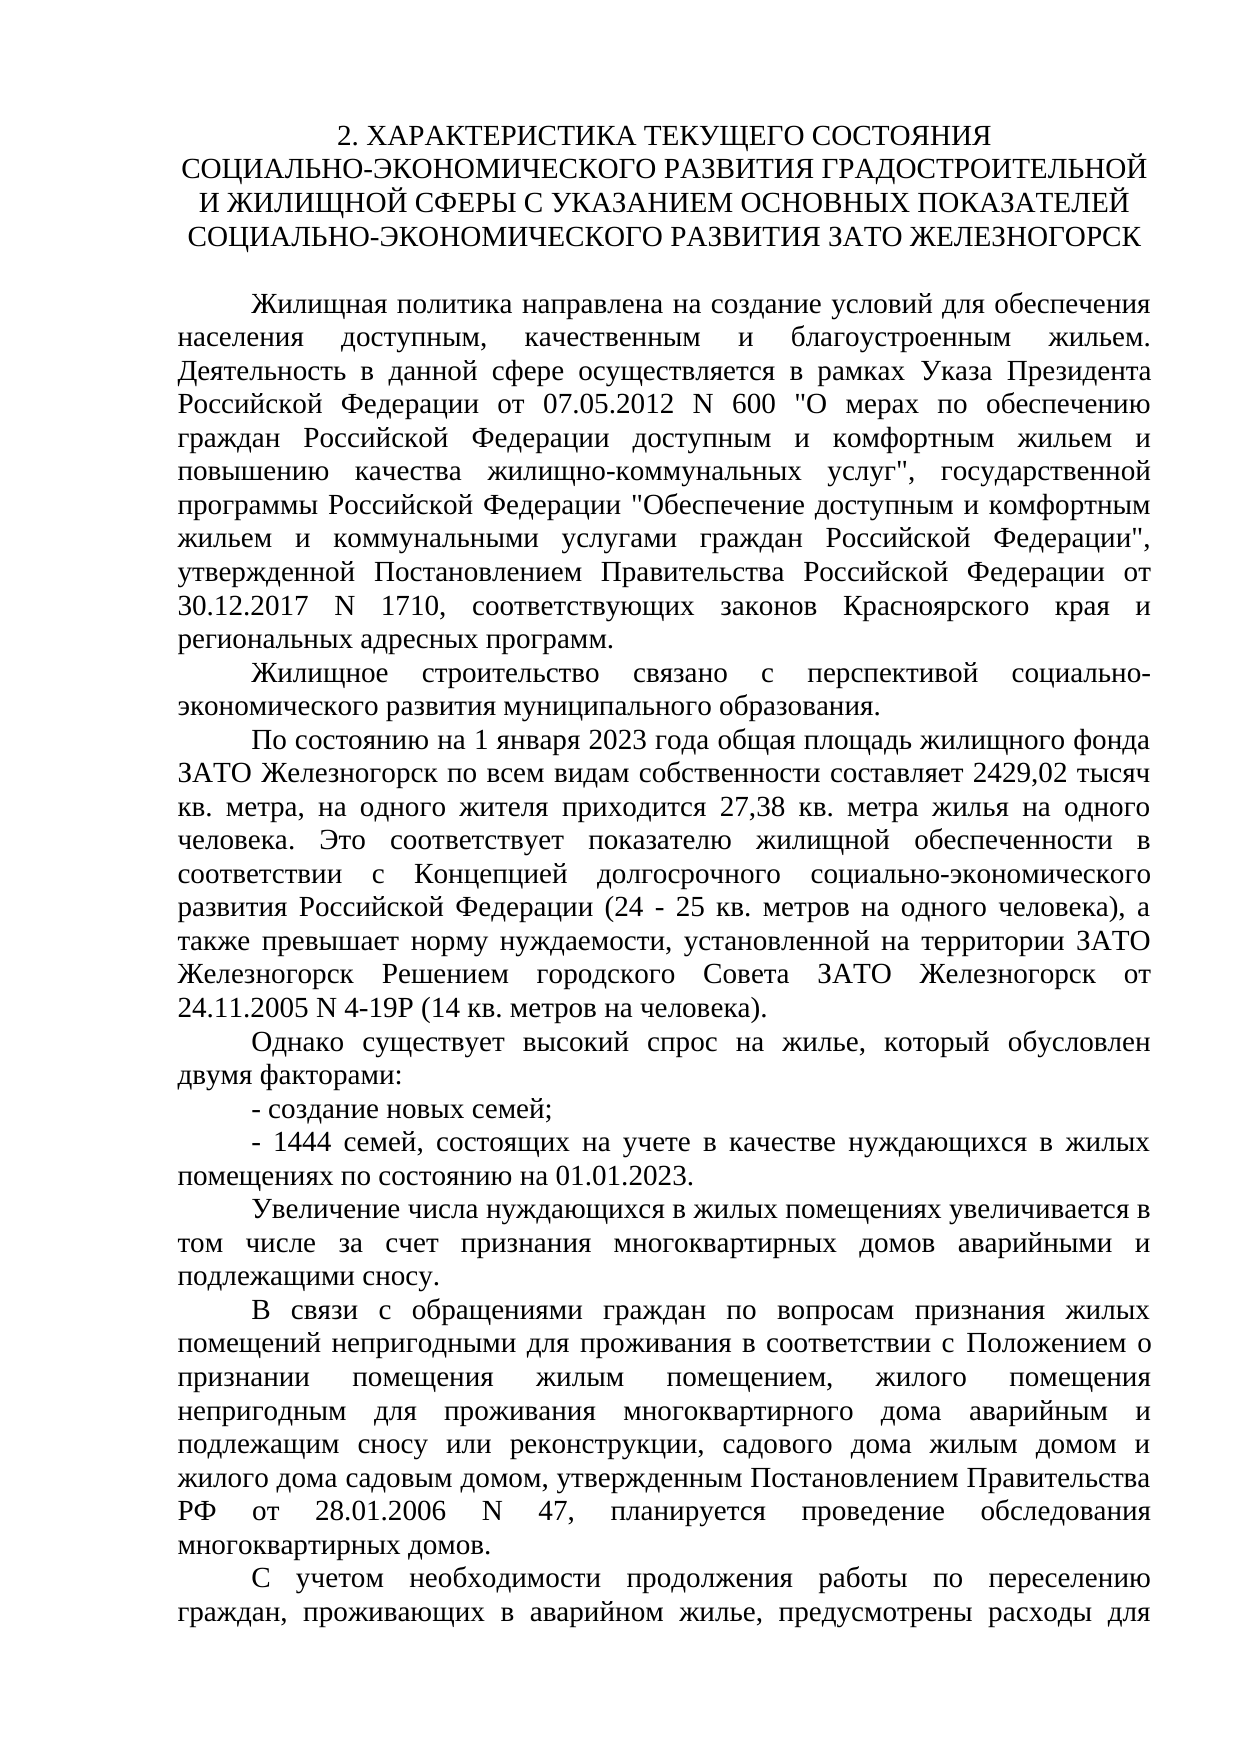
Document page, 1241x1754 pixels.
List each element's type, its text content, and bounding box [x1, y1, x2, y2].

text Жилищная политика направлена на создание условий для обеспечения населения доступным, качественным и благоустроенным жильем. Деятельность в данной сфере осуществляется в рамках Указа Президента Российской Федерации от 07.05.2012 N 600 "О мерах по обеспечению граждан Российской Федерации доступным и комфортным жильем и повышению качества жилищно-коммунальных услуг", государственной программы Российской Федерации "Обеспечение доступным и комфортным жильем и коммунальными услугами граждан Российской Федерации", утвержденной Постановлением Правительства Российской Федерации от 30.12.2017 N 1710, соответствующих законов Красноярского края и региональных адресных программ. [177, 286, 1152, 655]
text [177, 1560, 1152, 1627]
text Однако существует высокий спрос на жилье, который обусловлен двумя факторами: [177, 1024, 1152, 1091]
text Жилищное строительство связано с перспективой социально-экономического развития муниципального образования. [177, 655, 1152, 722]
title 2. ХАРАКТЕРИСТИКА ТЕКУЩЕГО СОСТОЯНИЯ [177, 118, 1152, 152]
title СОЦИАЛЬНО-ЭКОНОМИЧЕСКОГО РАЗВИТИЯ ЗАТО ЖЕЛЕЗНОГОРСК [177, 219, 1152, 252]
text - 1444 семей, состоящих на учете в качестве нуждающихся в жилых помещениях по состоянию на 01.01.2023. [177, 1124, 1152, 1191]
title СОЦИАЛЬНО-ЭКОНОМИЧЕСКОГО РАЗВИТИЯ ГРАДОСТРОИТЕЛЬНОЙ [177, 152, 1152, 185]
text По состоянию на 1 января 2023 года общая площадь жилищного фонда ЗАТО Железногорск по всем видам собственности составляет 2429,02 тысяч кв. метра, на одного жителя приходится 27,38 кв. метра жилья на одного человека. Это соответствует показателю жилищной обеспеченности в соответствии с Концепцией долгосрочного социально-экономического развития Российской Федерации (24 - 25 кв. метров на одного человека), а также превышает норму нуждаемости, установленной на территории ЗАТО Железногорск Решением городского Совета ЗАТО Железногорск от 24.11.2005 N 4-19Р (14 кв. метров на человека). [177, 722, 1152, 1024]
text Увеличение числа нуждающихся в жилых помещениях увеличивается в том числе за счет признания многоквартирных домов аварийными и подлежащими сносу. [177, 1191, 1152, 1292]
text В связи с обращениями граждан по вопросам признания жилых помещений непригодными для проживания в соответствии с Положением о признании помещения жилым помещением, жилого помещения непригодным для проживания многоквартирного дома аварийным и подлежащим сносу или реконструкции, садового дома жилым домом и жилого дома садовым домом, утвержденным Постановлением Правительства РФ от 28.01.2006 N 47, планируется проведение обследования многоквартирных домов. [177, 1292, 1152, 1560]
title И ЖИЛИЩНОЙ СФЕРЫ С УКАЗАНИЕМ ОСНОВНЫХ ПОКАЗАТЕЛЕЙ [177, 185, 1152, 219]
text - создание новых семей; [177, 1091, 1152, 1124]
